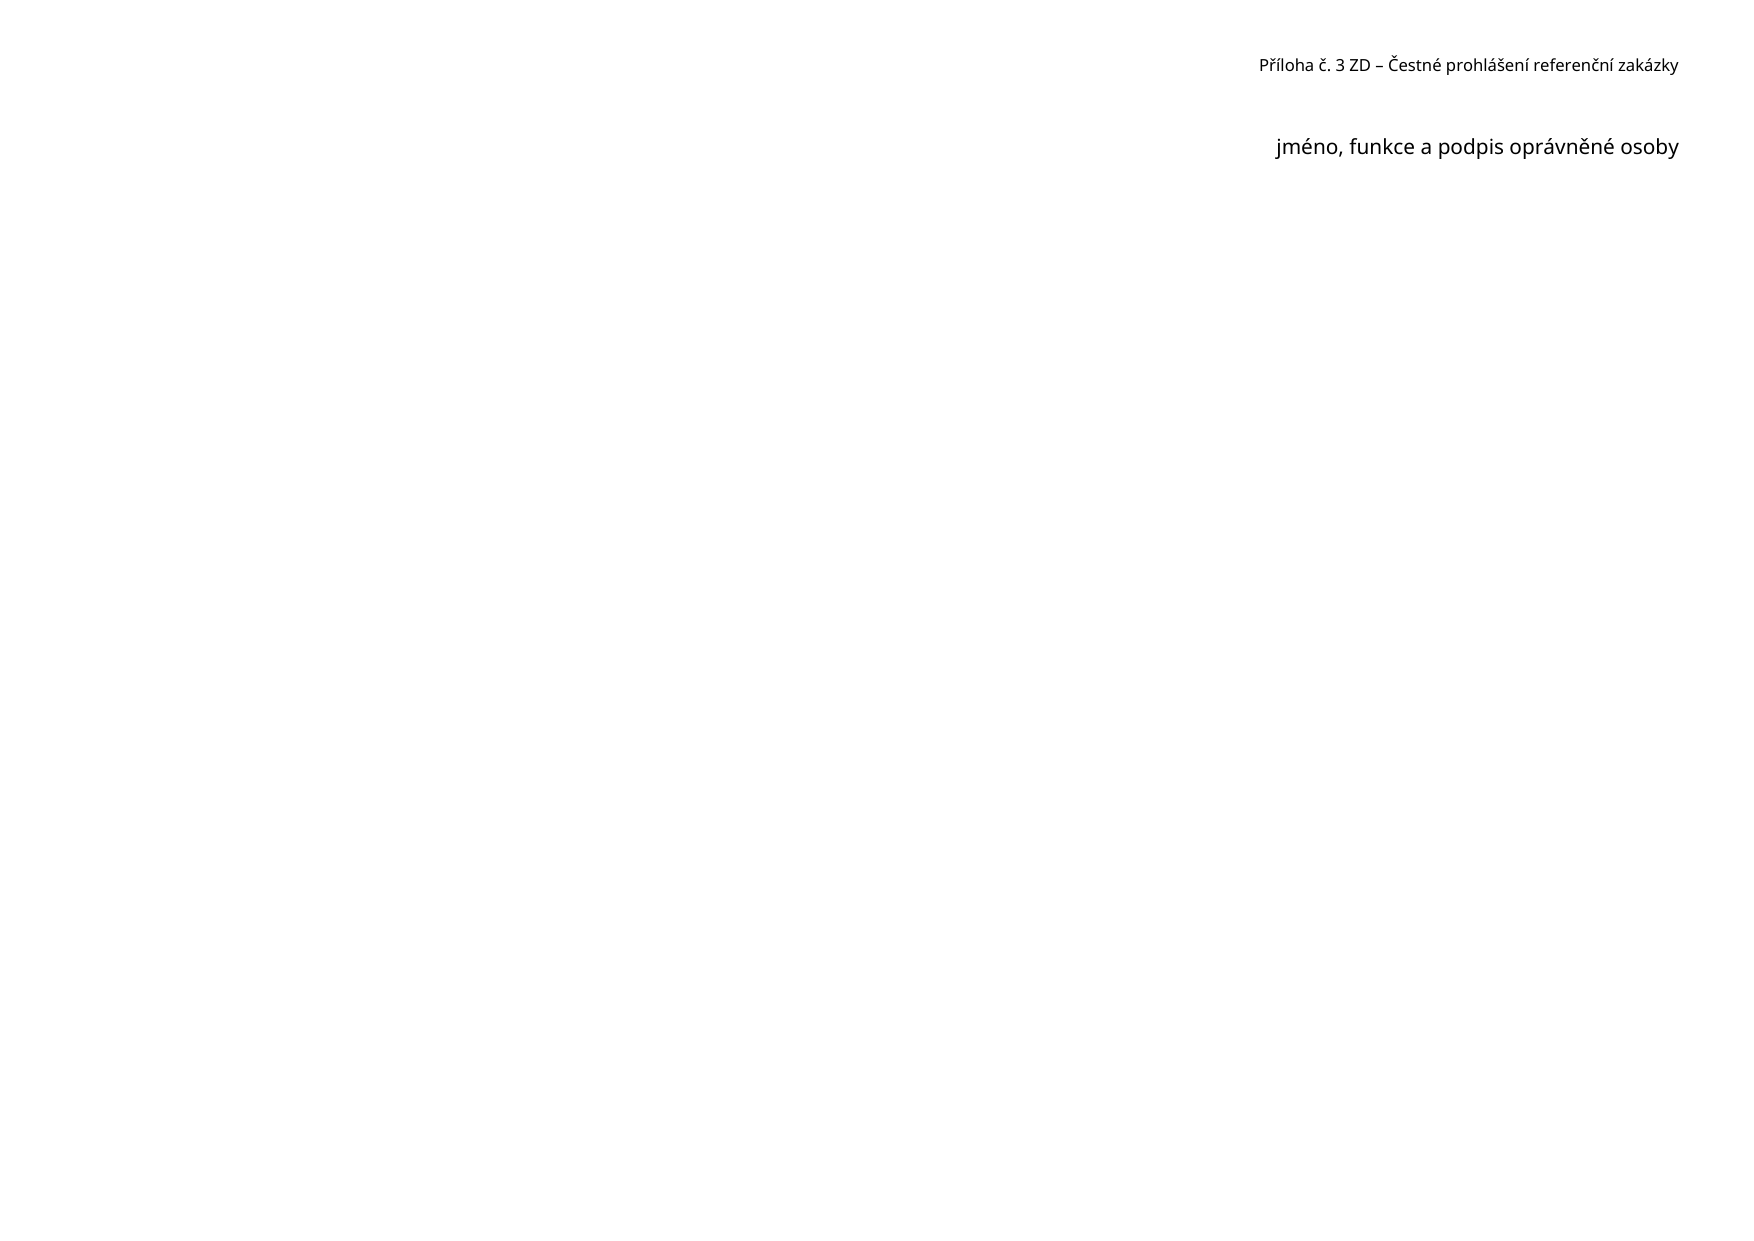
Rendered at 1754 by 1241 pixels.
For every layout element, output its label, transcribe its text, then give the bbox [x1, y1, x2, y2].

text jméno, funkce a podpis oprávněné osoby [75, 132, 1679, 161]
